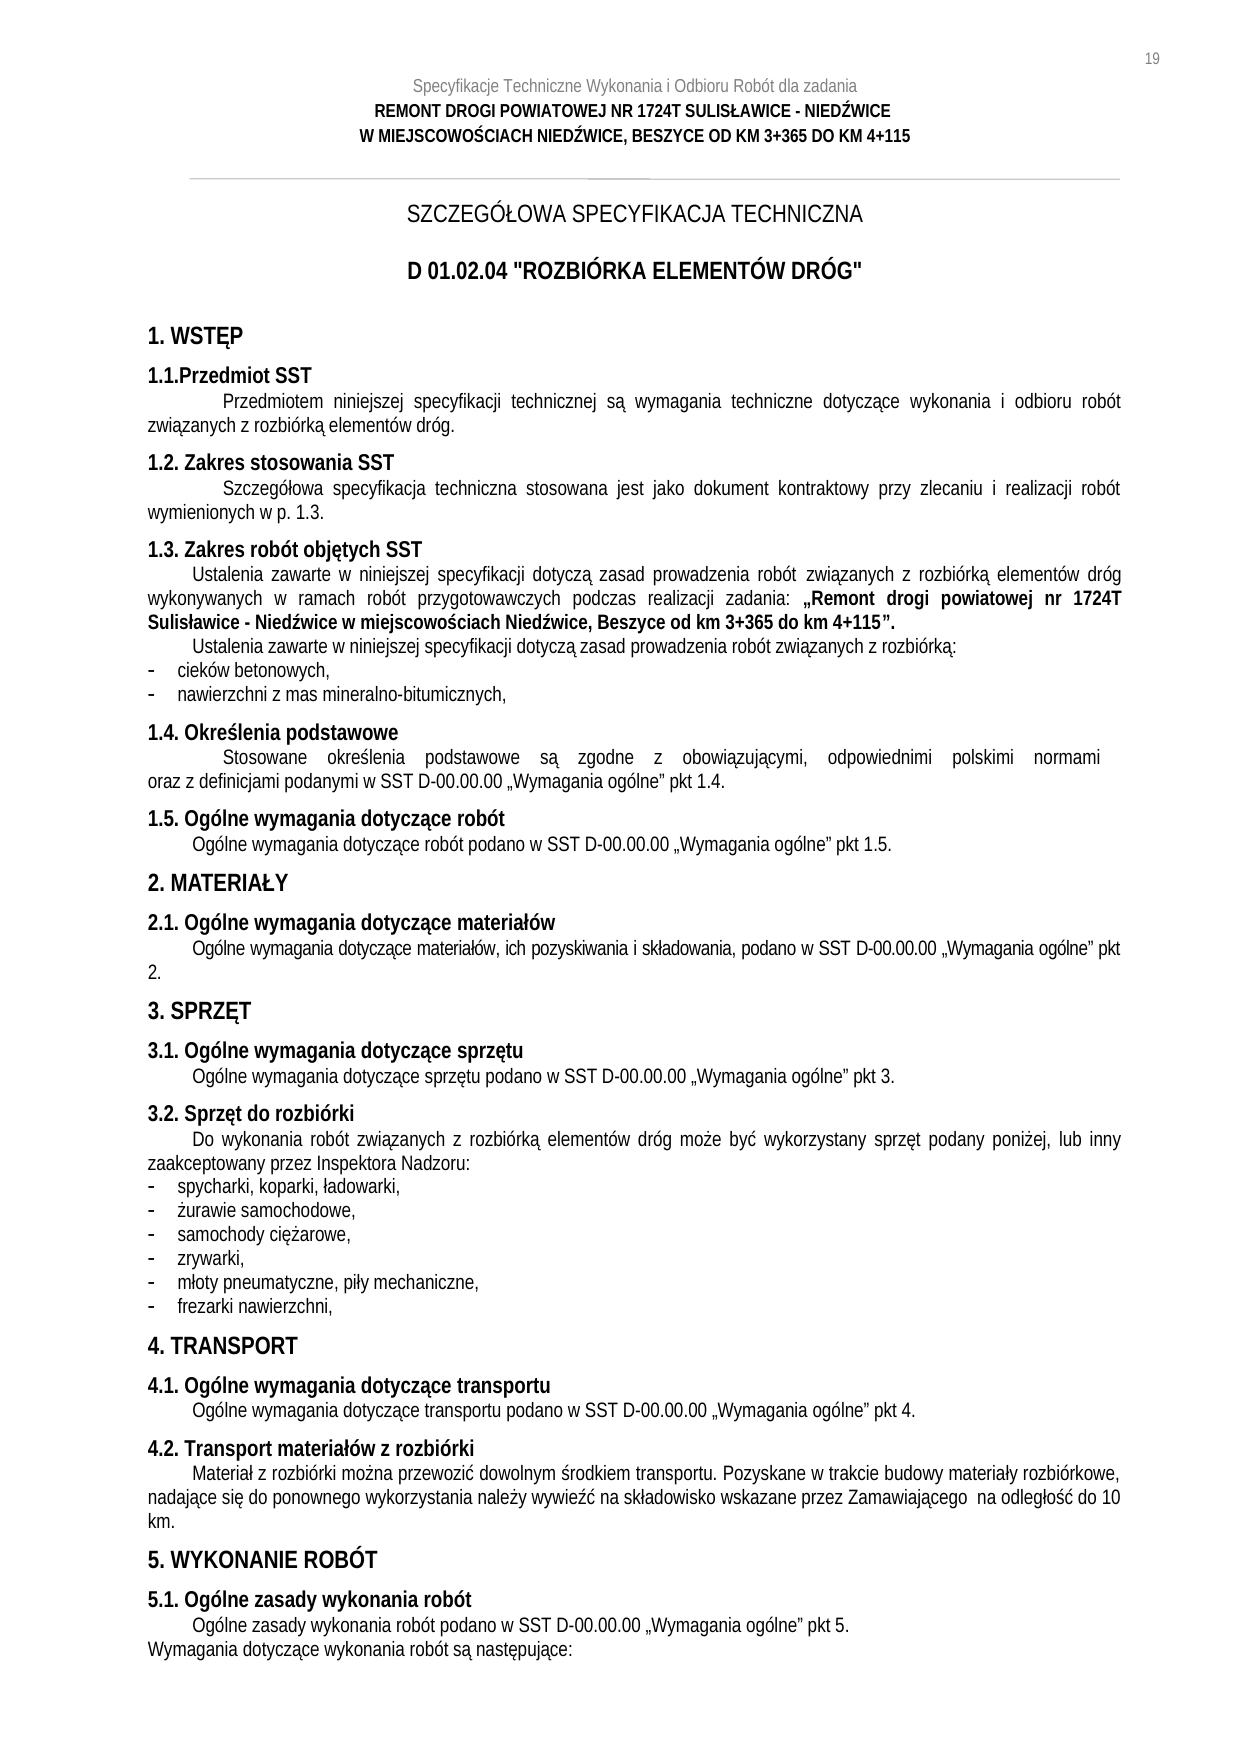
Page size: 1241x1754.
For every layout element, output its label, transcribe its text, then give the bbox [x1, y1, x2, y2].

subtitle 2.1. Ogólne wymagania dotyczące materiałów [148, 909, 1122, 936]
text SZCZEGÓŁOWA SPECYFIKACJA TECHNICZNA [148, 199, 1122, 228]
subtitle 5.1. Ogólne zasady wykonania robót [148, 1586, 1122, 1613]
text Do wykonania robót związanych z rozbiórką elementów dróg może być wykorzystany sprzęt podany poniżej, lub inny zaakceptowany przez Inspektora Nadzoru: [148, 1126, 1122, 1174]
text Ogólne wymagania dotyczące sprzętu podano w SST D-00.00.00 „Wymagania ogólne” pkt 3. [148, 1064, 1122, 1088]
subtitle 1.2. Zakres stosowania SST [148, 449, 1122, 476]
list spycharki, koparki, ładowarki, [148, 1174, 1122, 1198]
subtitle 3. SPRZĘT [148, 996, 1122, 1025]
subtitle 4.1. Ogólne wymagania dotyczące transportu [148, 1372, 1122, 1398]
subtitle 5. WYKONANIE ROBÓT [148, 1545, 1122, 1574]
subtitle 1. WSTĘP [148, 321, 1122, 350]
text Ogólne wymagania dotyczące materiałów, ich pozyskiwania i składowania, podano w SST D-00.00.00 „Wymagania ogólne” pkt 2. [148, 936, 1122, 984]
text Ogólne zasady wykonania robót podano w SST D-00.00.00 „Wymagania ogólne” pkt 5. [148, 1613, 1122, 1637]
text D 01.02.04 "ROZBIÓRKA ELEMENTÓW DRÓG" [148, 256, 1122, 285]
subtitle 1.1.Przedmiot SST [148, 362, 1122, 389]
list samochody ciężarowe, [148, 1222, 1122, 1246]
list młoty pneumatyczne, piły mechaniczne, [148, 1270, 1122, 1294]
subtitle 4. TRANSPORT [148, 1331, 1122, 1359]
list żurawie samochodowe, [148, 1198, 1122, 1222]
text Ogólne wymagania dotyczące robót podano w SST D-00.00.00 „Wymagania ogólne” pkt 1.5. [148, 832, 1122, 856]
subtitle 2. MATERIAŁY [148, 868, 1122, 897]
list zrywarki, [148, 1246, 1122, 1270]
text Materiał z rozbiórki można przewozić dowolnym środkiem transportu. Pozyskane w trakcie budowy materiały rozbiórkowe, nadające się do ponownego wykorzystania należy wywieźć na składowisko wskazane przez Zamawiającego na odległość do 10 km. [148, 1461, 1122, 1533]
list nawierzchni z mas mineralno-bitumicznych, [148, 682, 1122, 706]
subtitle 1.5. Ogólne wymagania dotyczące robót [148, 805, 1122, 832]
subtitle 3.2. Sprzęt do rozbiórki [148, 1100, 1122, 1126]
text Szczegółowa specyfikacja techniczna stosowana jest jako dokument kontraktowy przy zlecaniu i realizacji robót wymienionych w p. 1.3. [148, 476, 1122, 523]
subtitle 4.2. Transport materiałów z rozbiórki [148, 1434, 1122, 1461]
text Wymagania dotyczące wykonania robót są następujące: [148, 1637, 1122, 1661]
list frezarki nawierzchni, [148, 1294, 1122, 1318]
subtitle 1.3. Zakres robót objętych SST [148, 536, 1122, 562]
text Stosowane określenia podstawowe są zgodne z obowiązującymi, odpowiednimi polskimi normami oraz z definicjami podanymi w SST D-00.00.00 „Wymagania ogólne” pkt 1.4. [148, 745, 1122, 793]
list cieków betonowych, [148, 658, 1122, 682]
text Przedmiotem niniejszej specyfikacji technicznej są wymagania techniczne dotyczące wykonania i odbioru robót związanych z rozbiórką elementów dróg. [148, 389, 1122, 437]
subtitle 3.1. Ogólne wymagania dotyczące sprzętu [148, 1037, 1122, 1064]
text Ustalenia zawarte w niniejszej specyfikacji dotyczą zasad prowadzenia robót związanych z rozbiórką elementów dróg wykonywanych w ramach robót przygotowawczych podczas realizacji zadania: „Remont drogi powiatowej nr 1724T Sulisławice - Niedźwice w miejscowościach Niedźwice, Beszyce od km 3+365 do km 4+115”. [148, 562, 1122, 634]
text Ogólne wymagania dotyczące transportu podano w SST D-00.00.00 „Wymagania ogólne” pkt 4. [148, 1398, 1122, 1422]
subtitle 1.4. Określenia podstawowe [148, 719, 1122, 745]
text Ustalenia zawarte w niniejszej specyfikacji dotyczą zasad prowadzenia robót związanych z rozbiórką: [148, 634, 1122, 658]
